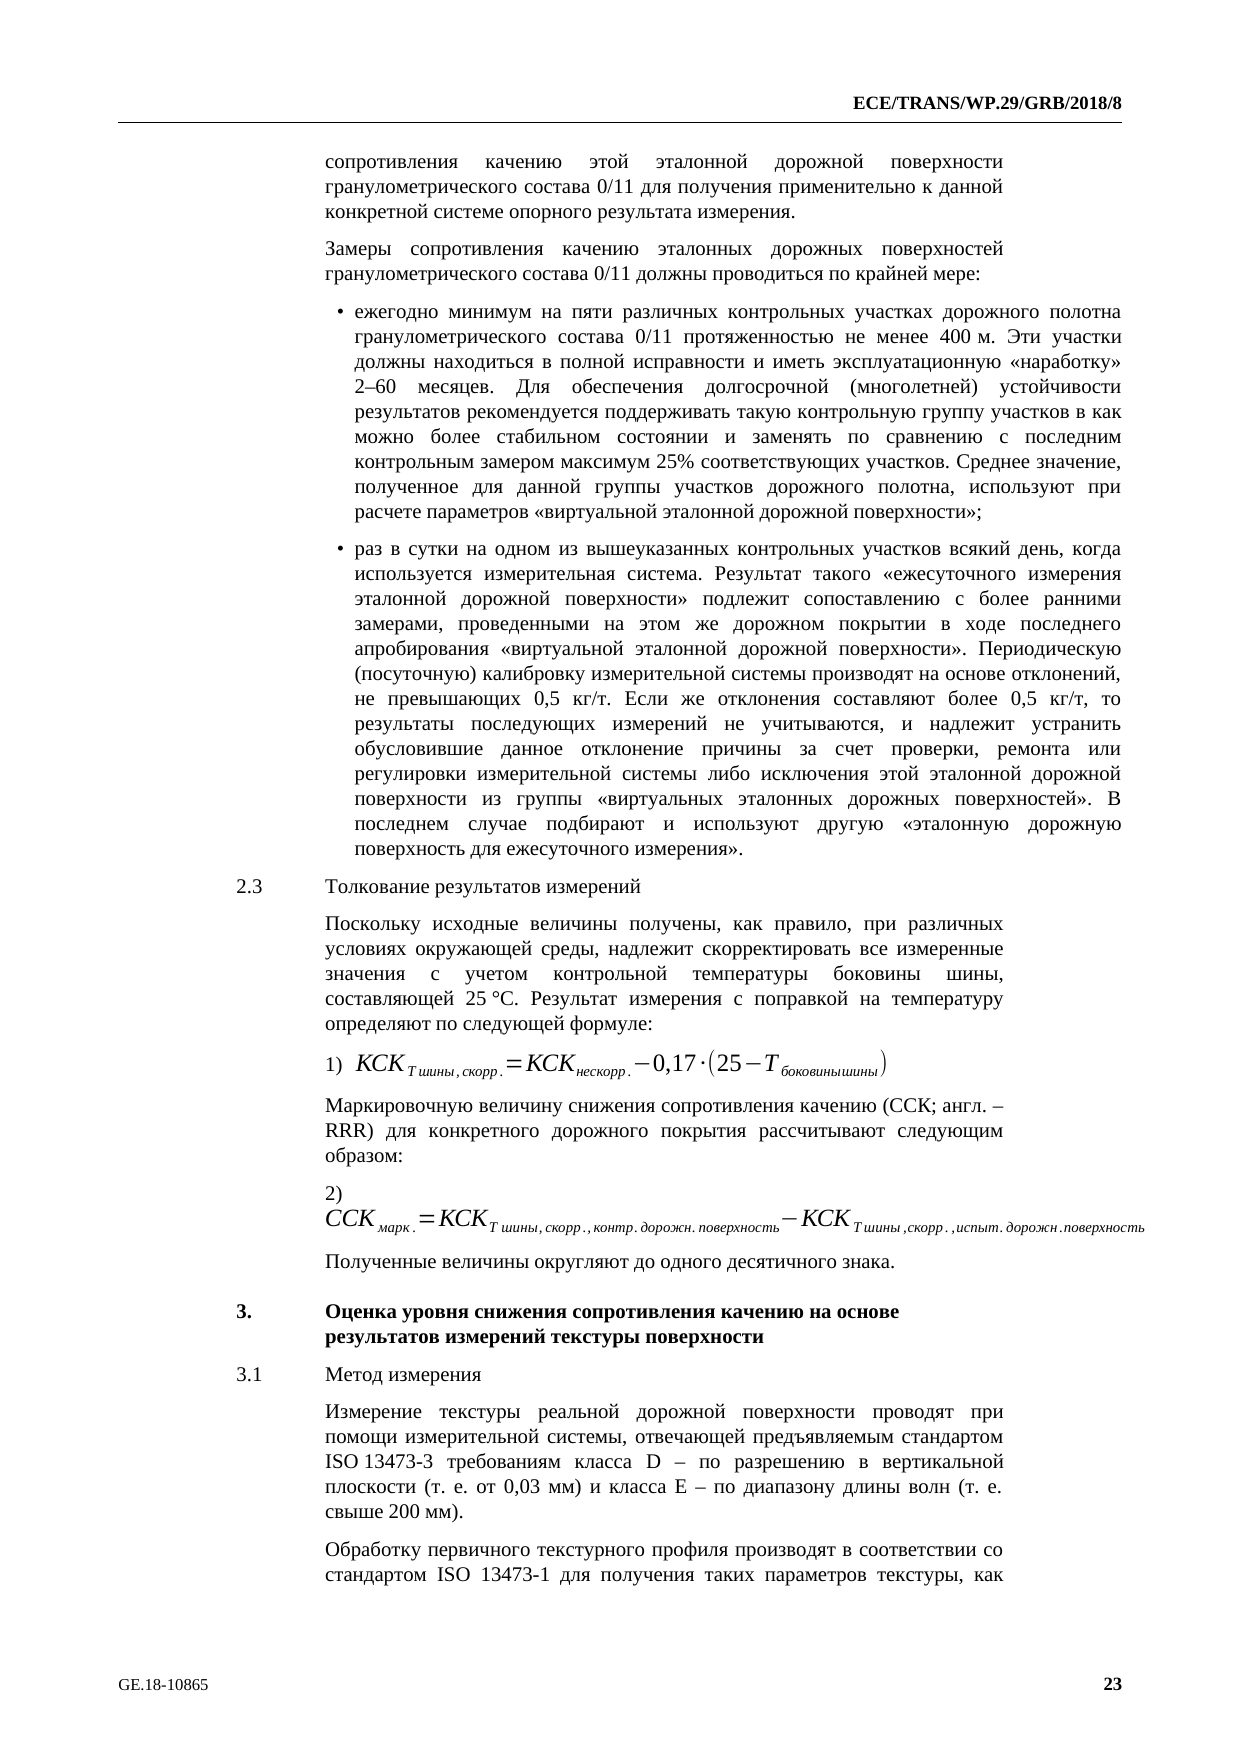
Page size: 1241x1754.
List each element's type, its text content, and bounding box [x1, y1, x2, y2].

text 2.3 Толкование результатов измерений [236, 873, 1004, 898]
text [325, 148, 1004, 223]
text 2) [236, 1180, 1004, 1236]
text ежегодно минимум на пяти различных контрольных участках дорожного полотна гранулометрического состава 0/11 протяженностью не менее 400 м. Эти участки должны находиться в полной исправности и иметь эксплуатационную «наработку» 2–60 месяцев. Для обеспечения долгосрочной (многолетней) устойчивости результатов рекомендуется поддерживать такую контрольную группу участков в как можно более стабильном состоянии и заменять по сравнению с последним контрольным замером максимум 25% соответствующих участков. Среднее значение, полученное для данной группы участков дорожного полотна, используют при расчете параметров «виртуальной эталонной дорожной поверхности»; [337, 298, 1122, 523]
text Полученные величины округляют до одного десятичного знака. [236, 1248, 1004, 1273]
text Замеры сопротивления качению эталонных дорожных поверхностей гранулометрического состава 0/11 должны проводиться по крайней мере: [325, 235, 1004, 285]
text Поскольку исходные величины получены, как правило, при различных условиях окружающей среды, надлежит скорректировать все измеренные значения с учетом контрольной температуры боковины шины, составляющей 25 °C. Результат измерения с поправкой на температуру определяют по следующей формуле: [236, 910, 1004, 1035]
text 1) [236, 1048, 1004, 1080]
text раз в сутки на одном из вышеуказанных контрольных участков всякий день, когда используется измерительная система. Результат такого «ежесуточного измерения эталонной дорожной поверхности» подлежит сопоставлению с более ранними замерами, проведенными на этом же дорожном покрытии в ходе последнего aпробирования «виртуальной эталонной дорожной поверхности». Периодическую (посуточную) калибровку измерительной системы производят на основе отклонений, не превышающих 0,5 кг/т. Если же отклонения составляют более 0,5 кг/т, то результаты последующих измерений не учитываются, и надлежит устранить обусловившие данное отклонение причины за счет проверки, ремонта или регулировки измерительной системы либо исключения этой эталонной дорожной поверхности из группы «виртуальных эталонных дорожных поверхностей». В последнем случае подбирают и используют другую «эталонную дорожную поверхность для ежесуточного измерения». [337, 535, 1122, 860]
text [236, 1536, 1004, 1586]
text 3.1 Метод измерения [236, 1361, 1004, 1386]
text 3. Оценка уровня снижения сопротивления качению на основе результатов измерений текстуры поверхности [236, 1298, 1004, 1348]
text Маркировочную величину снижения сопротивления качению (ССК; англ. – RRR) для конкретного дорожного покрытия рассчитывают следующим образом: [236, 1092, 1004, 1167]
text Измерение текстуры реальной дорожной поверхности проводят при помощи измерительной системы, отвечающей предъявляемым стандартом ISO 13473-3 требованиям класса D – по разрешению в вертикальной плоскости (т. е. от 0,03 мм) и класса Е – по диапазону длины волн (т. е. свыше 200 мм). [236, 1398, 1004, 1523]
